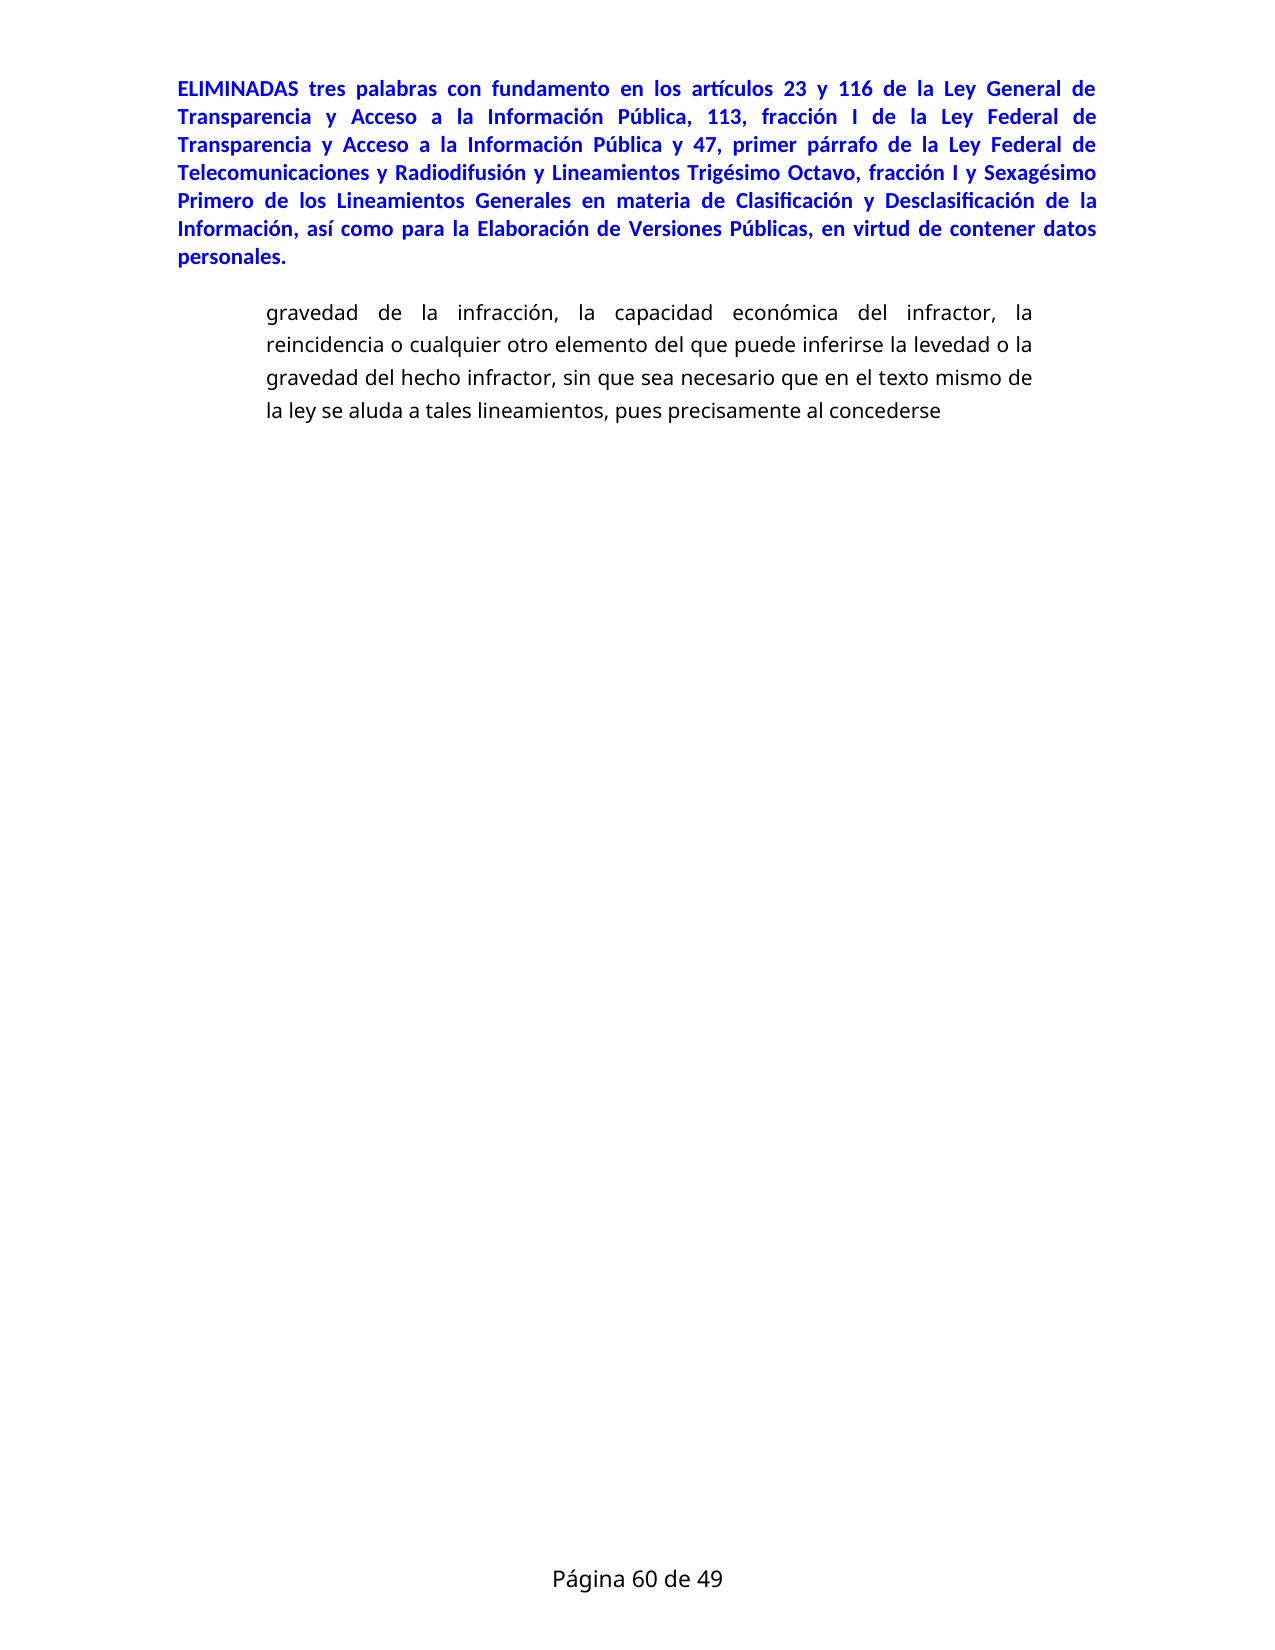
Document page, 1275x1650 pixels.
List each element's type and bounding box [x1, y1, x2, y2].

text [266, 298, 1033, 424]
